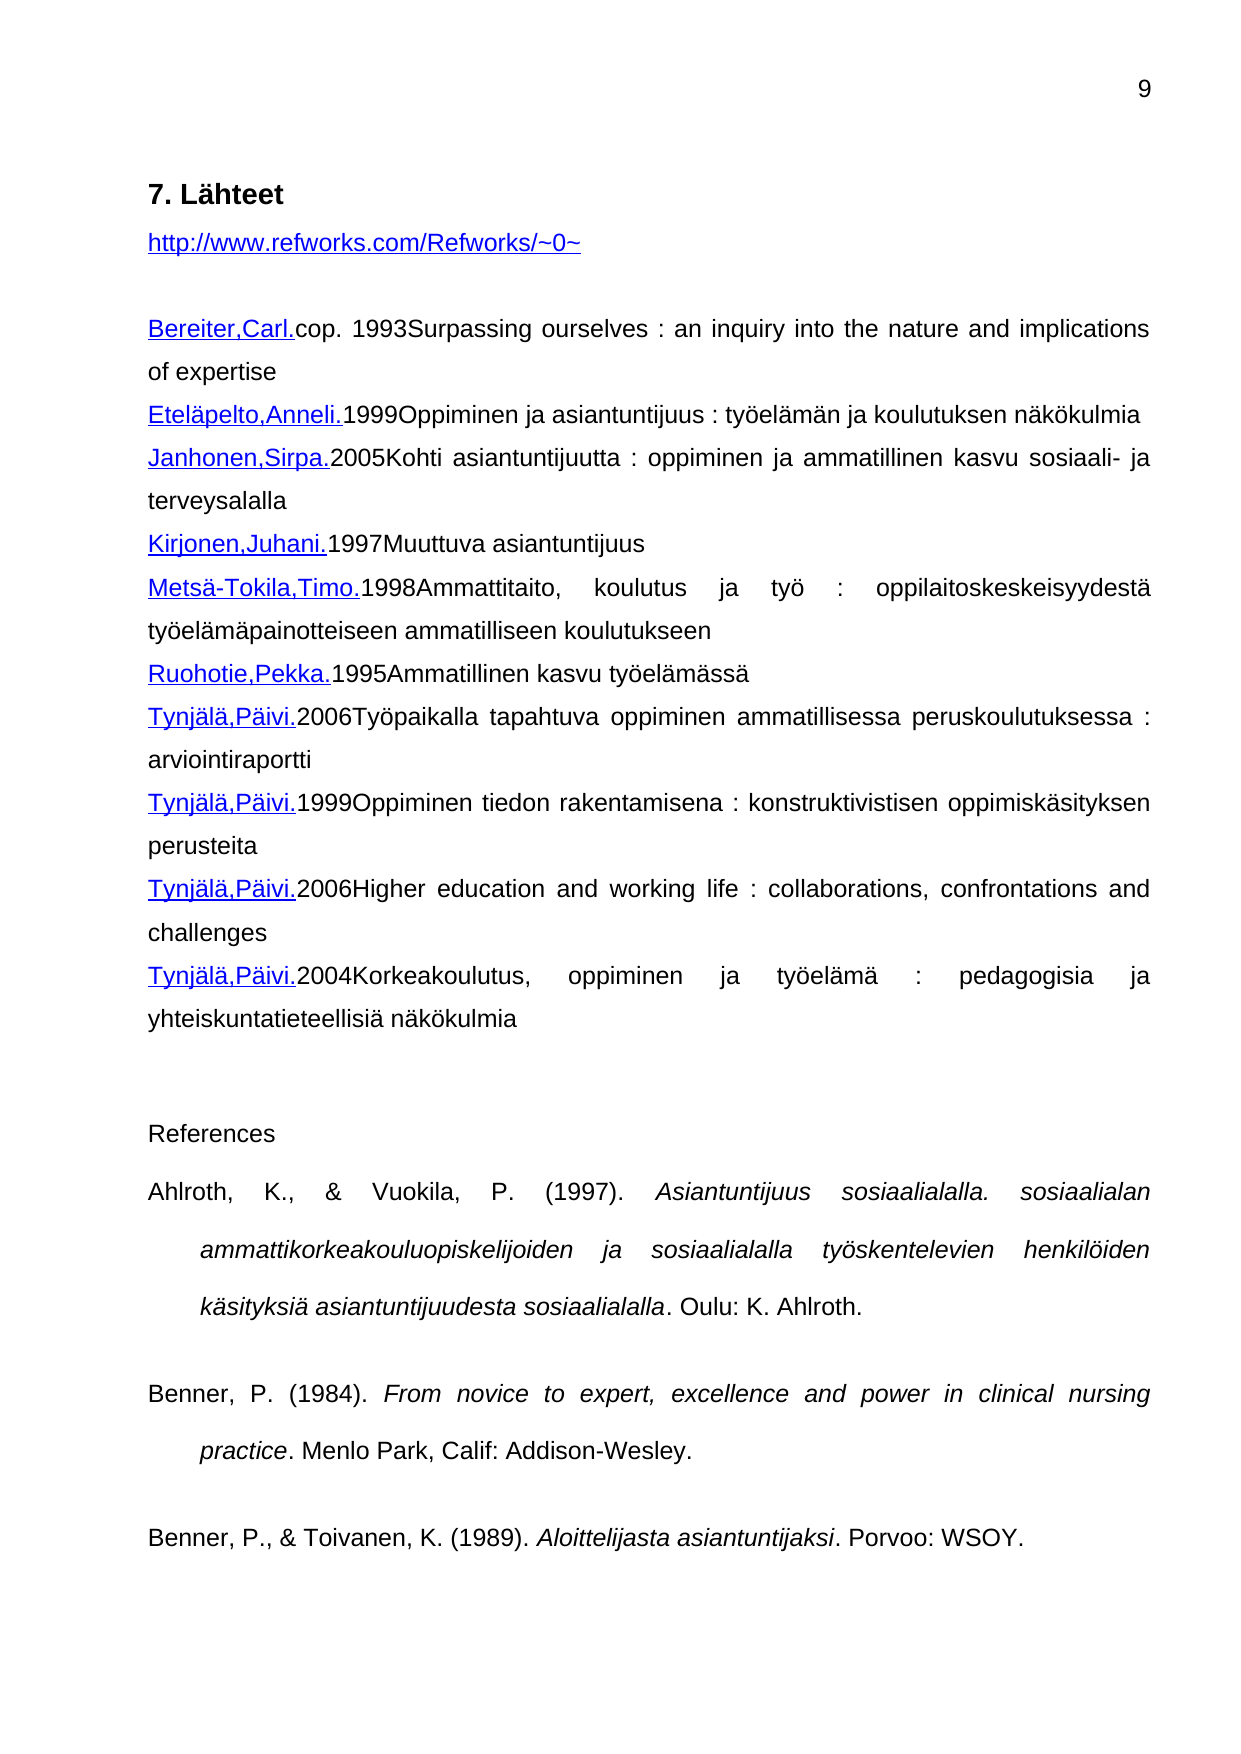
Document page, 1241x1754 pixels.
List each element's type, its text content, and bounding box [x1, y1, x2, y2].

text Bereiter,Carl.cop. 1993Surpassing ourselves : an inquiry into the nature and implications of expertise [148, 314, 1152, 386]
text Tynjälä,Päivi.1999Oppiminen tiedon rakentamisena : konstruktivistisen oppimiskäsityksen perusteita [148, 788, 1152, 860]
text Kirjonen,Juhani.1997Muuttuva asiantuntijuus [148, 529, 1152, 558]
subtitle 7. Lähteet [148, 177, 1152, 211]
text Janhonen,Sirpa.2005Kohti asiantuntijuutta : oppiminen ja ammatillinen kasvu sosiaali- ja terveysalalla [148, 443, 1152, 515]
text Tynjälä,Päivi.2004Korkeakoulutus, oppiminen ja työelämä : pedagogisia ja yhteiskuntatieteellisiä näkökulmia [148, 961, 1152, 1032]
text Tynjälä,Päivi.2006Higher education and working life : collaborations, confrontations and challenges [148, 874, 1152, 946]
text Eteläpelto,Anneli.1999Oppiminen ja asiantuntijuus : työelämän ja koulutuksen näkökulmia [148, 400, 1152, 429]
text http://www.refworks.com/Refworks/~0~ [148, 227, 1152, 256]
text Ahlroth, K., & Vuokila, P. (1997). Asiantuntijuus sosiaalialalla. sosiaalialan ammattikorkeakouluopiskelijoiden ja sosiaalialalla työskentelevien henkilöiden käsityksiä asiantuntijuudesta sosiaalialalla. Oulu: K. Ahlroth. [148, 1177, 1152, 1321]
text Metsä-Tokila,Timo.1998Ammattitaito, koulutus ja työ : oppilaitoskeskeisyydestä työelämäpainotteiseen ammatilliseen koulutukseen [148, 572, 1152, 644]
text Tynjälä,Päivi.2006Työpaikalla tapahtuva oppiminen ammatillisessa peruskoulutuksessa : arviointiraportti [148, 702, 1152, 774]
text References [148, 1119, 1152, 1148]
text Ruohotie,Pekka.1995Ammatillinen kasvu työelämässä [148, 659, 1152, 687]
text Benner, P., & Toivanen, K. (1989). Aloittelijasta asiantuntijaksi. Porvoo: WSOY. [148, 1523, 1152, 1552]
text Benner, P. (1984). From novice to expert, excellence and power in clinical nursing practice. Menlo Park, Calif: Addison-Wesley. [148, 1379, 1152, 1465]
